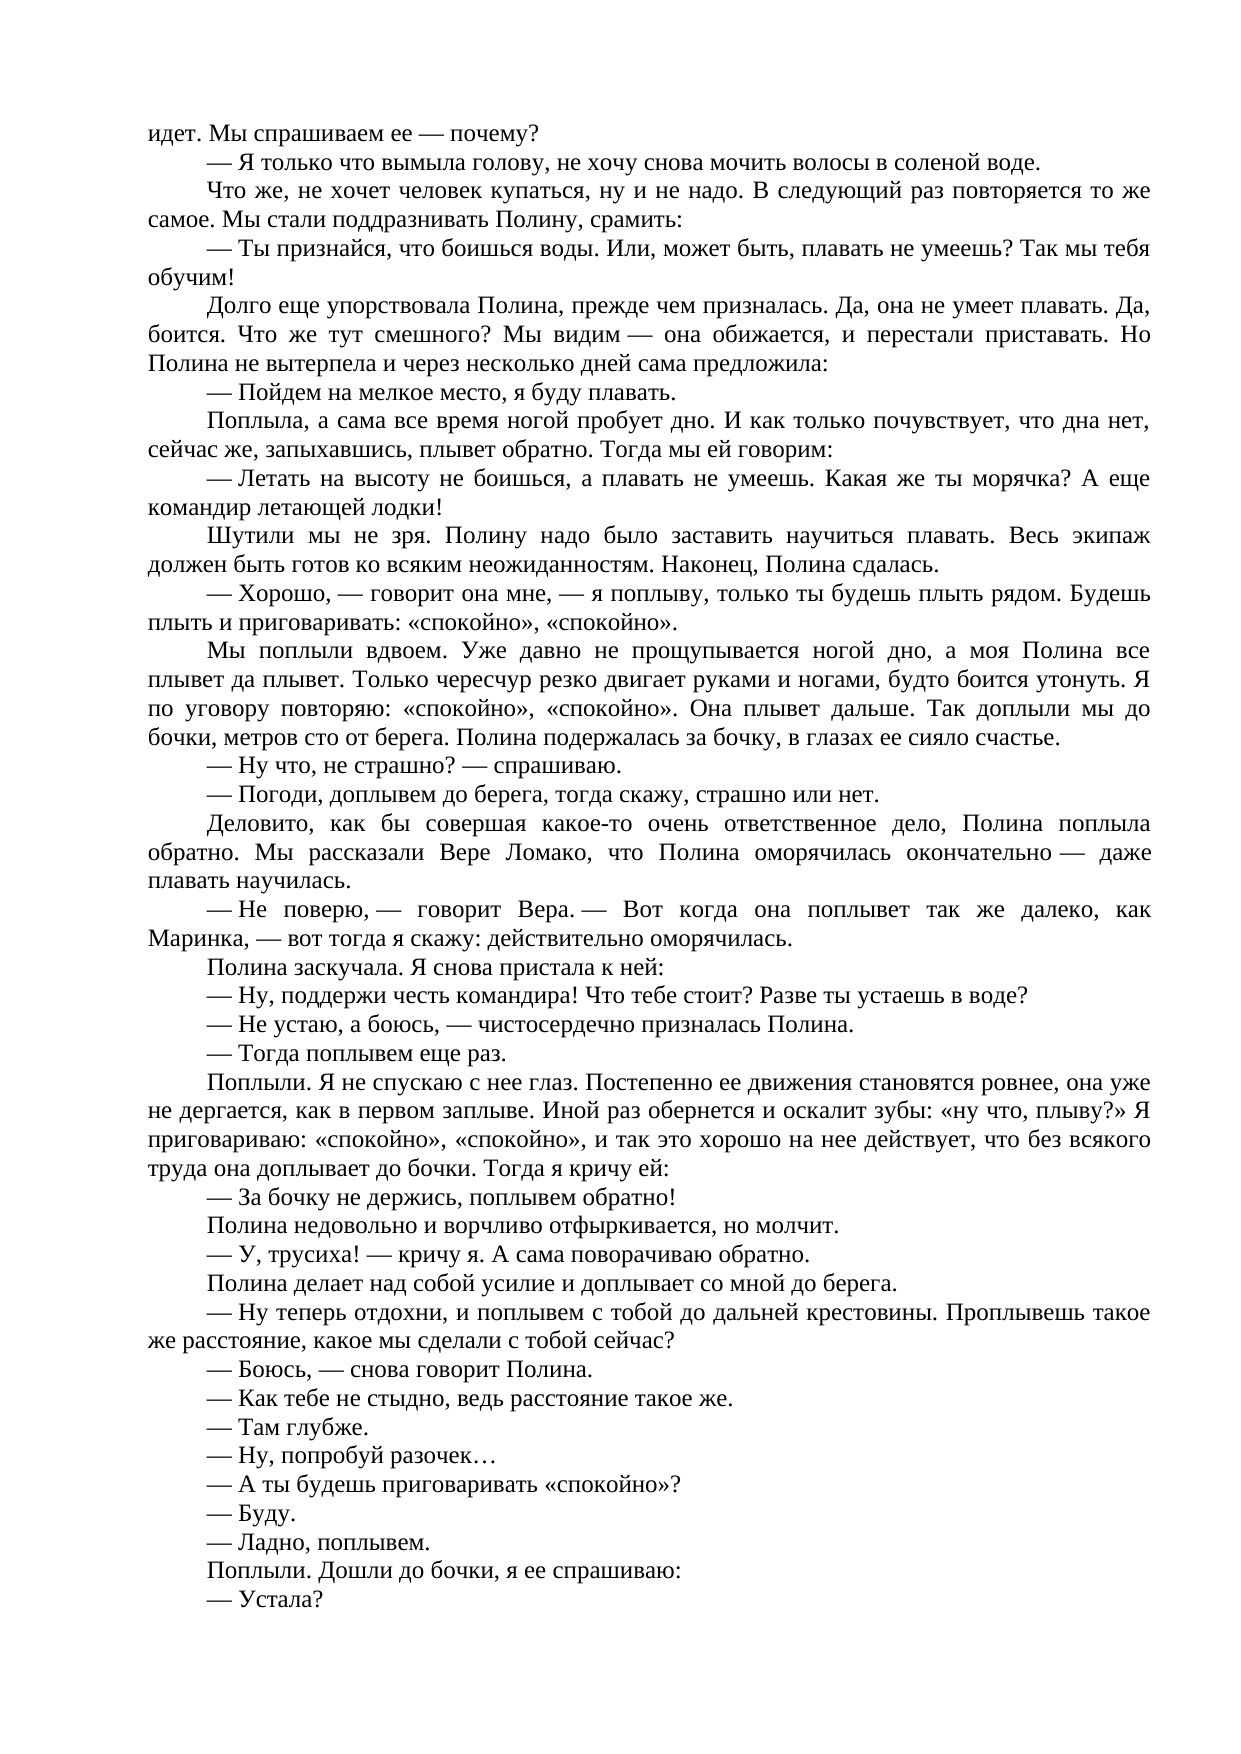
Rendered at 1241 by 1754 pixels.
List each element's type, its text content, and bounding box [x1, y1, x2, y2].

text — Ну что, не страшно? — спрашиваю. [148, 751, 1152, 779]
text Полина недовольно и ворчливо отфыркивается, но молчит. [148, 1211, 1152, 1239]
text — Не поверю, — говорит Вера. — Вот когда она поплывет так же далеко, как Маринка, — вот тогда я скажу: действительно оморячилась. [148, 894, 1152, 952]
text — Ну теперь отдохни, и поплывем с тобой до дальней крестовины. Проплывешь такое же расстояние, какое мы сделали с тобой сейчас? [148, 1297, 1152, 1354]
text — Ты признайся, что боишься воды. Или, может быть, плавать не умеешь? Так мы тебя обучим! [148, 233, 1152, 291]
text — Летать на высоту не боишься, а плавать не умеешь. Какая же ты морячка? А еще командир летающей лодки! [148, 463, 1152, 521]
text Полина делает над собой усилие и доплывает со мной до берега. [148, 1268, 1152, 1297]
text — Ну, поддержи честь командира! Что тебе стоит? Разве ты устаешь в воде? [148, 981, 1152, 1009]
text — Как тебе не стыдно, ведь расстояние такое же. [148, 1383, 1152, 1412]
text — Буду. [148, 1498, 1152, 1527]
text — Погоди, доплывем до берега, тогда скажу, страшно или нет. [148, 779, 1152, 808]
text — Устала? [148, 1584, 1152, 1613]
text Долго еще упорствовала Полина, прежде чем призналась. Да, она не умеет плавать. Да, боится. Что же тут смешного? Мы видим — она обижается, и перестали приставать. Но Полина не вытерпела и через несколько дней сама предложила: [148, 291, 1152, 377]
text Поплыли. Я не спускаю с нее глаз. Постепенно ее движения становятся ровнее, она уже не дергается, как в первом заплыве. Иной раз обернется и оскалит зубы: «ну что, плыву?» Я приговариваю: «спокойно», «спокойно», и так это хорошо на нее действует, что без всякого труда она доплывает до бочки. Тогда я кричу ей: [148, 1067, 1152, 1182]
text Поплыла, а сама все время ногой пробует дно. И как только почувствует, что дна нет, сейчас же, запыхавшись, плывет обратно. Тогда мы ей говорим: [148, 406, 1152, 463]
text — А ты будешь приговаривать «спокойно»? [148, 1469, 1152, 1498]
text Деловито, как бы совершая какое-то очень ответственное дело, Полина поплыла обратно. Мы рассказали Вере Ломако, что Полина оморячилась окончательно — даже плавать научилась. [148, 808, 1152, 894]
text Шутили мы не зря. Полину надо было заставить научиться плавать. Весь экипаж должен быть готов ко всяким неожиданностям. Наконец, Полина сдалась. [148, 521, 1152, 578]
text — Пойдем на мелкое место, я буду плавать. [148, 377, 1152, 406]
text — Ну, попробуй разочек… [148, 1441, 1152, 1469]
text — Я только что вымыла голову, не хочу снова мочить волосы в соленой воде. [148, 147, 1152, 176]
text — Хорошо, — говорит она мне, — я поплыву, только ты будешь плыть рядом. Будешь плыть и приговаривать: «спокойно», «спокойно». [148, 578, 1152, 636]
text — За бочку не держись, поплывем обратно! [148, 1182, 1152, 1211]
text Полина заскучала. Я снова пристала к ней: [148, 952, 1152, 981]
text — Ладно, поплывем. [148, 1527, 1152, 1556]
text Поплыли. Дошли до бочки, я ее спрашиваю: [148, 1556, 1152, 1584]
text — Тогда поплывем еще раз. [148, 1038, 1152, 1067]
text Что же, не хочет человек купаться, ну и не надо. В следующий раз повторяется то же самое. Мы стали поддразнивать Полину, срамить: [148, 176, 1152, 233]
text — Боюсь, — снова говорит Полина. [148, 1354, 1152, 1383]
text — У, трусиха! — кричу я. А сама поворачиваю обратно. [148, 1239, 1152, 1268]
text Мы поплыли вдвоем. Уже давно не прощупывается ногой дно, а моя Полина все плывет да плывет. Только чересчур резко двигает руками и ногами, будто боится утонуть. Я по уговору повторяю: «спокойно», «спокойно». Она плывет дальше. Так доплыли мы до бочки, метров сто от берега. Полина подержалась за бочку, в глазах ее сияло счастье. [148, 636, 1152, 751]
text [148, 118, 1152, 147]
text — Там глубже. [148, 1412, 1152, 1441]
text — Не устаю, а боюсь, — чистосердечно призналась Полина. [148, 1009, 1152, 1038]
